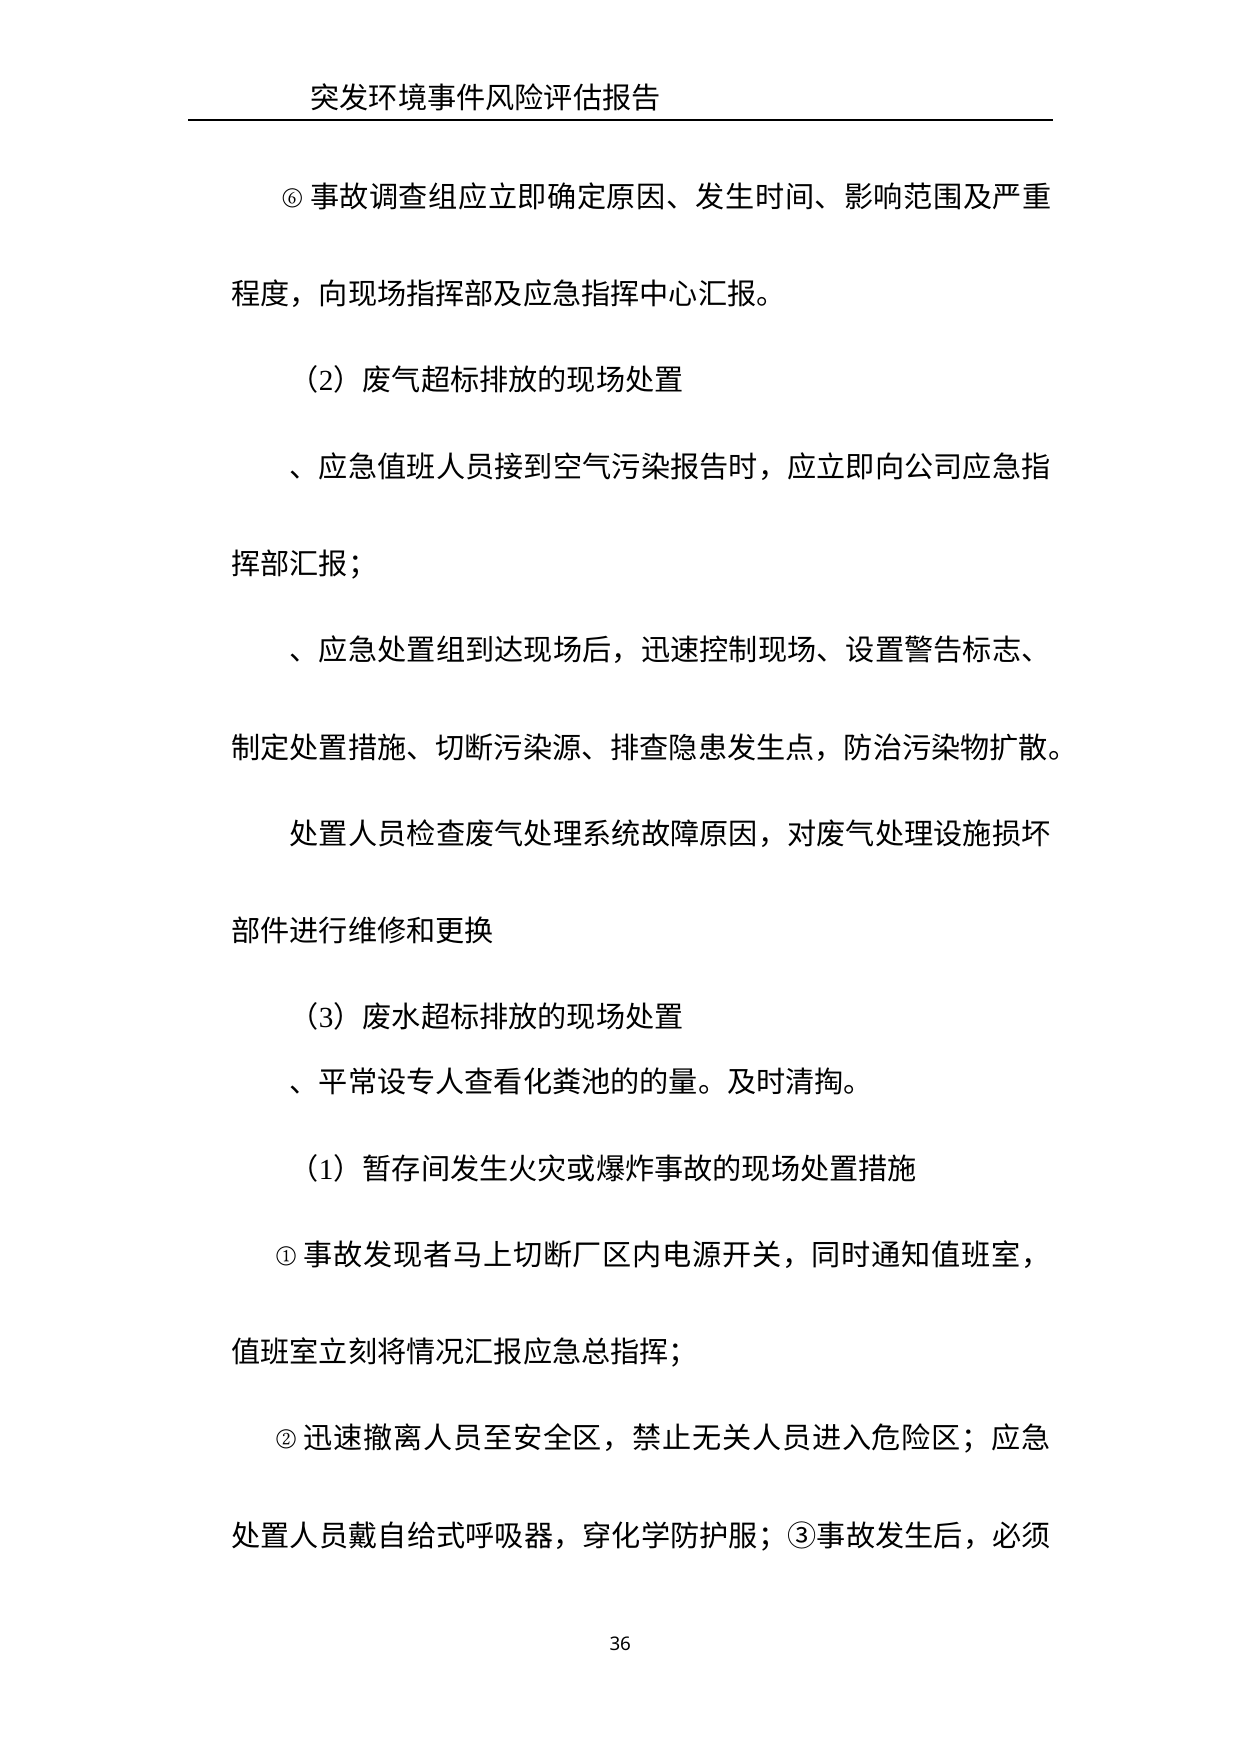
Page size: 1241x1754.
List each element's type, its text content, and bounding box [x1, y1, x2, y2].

text （3）废水超标排放的现场处置 [231, 983, 1053, 1048]
list 暂存间发生火灾或爆炸事故的现场处置措施 [231, 1134, 1053, 1199]
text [231, 1404, 1053, 1566]
text 处置人员检查废气处理系统故障原因，对废气处理设施损坏部件进行维修和更换 [231, 799, 1053, 962]
text ①事故发现者马上切断厂区内电源开关，同时通知值班室，值班室立刻将情况汇报应急总指挥； [231, 1220, 1053, 1382]
text 、应急处置组到达现场后，迅速控制现场、设置警告标志、制定处置措施、切断污染源、排查隐患发生点，防治污染物扩散。 [231, 615, 1053, 778]
text 、平常设专人查看化粪池的的量。及时清掏。 [231, 1048, 1053, 1113]
text 、应急值班人员接到空气污染报告时，应立即向公司应急指挥部汇报； [231, 432, 1053, 594]
text ⑥事故调查组应立即确定原因、发生时间、影响范围及严重程度，向现场指挥部及应急指挥中心汇报。 [231, 162, 1053, 324]
text （2）废气超标排放的现场处置 [231, 346, 1053, 411]
